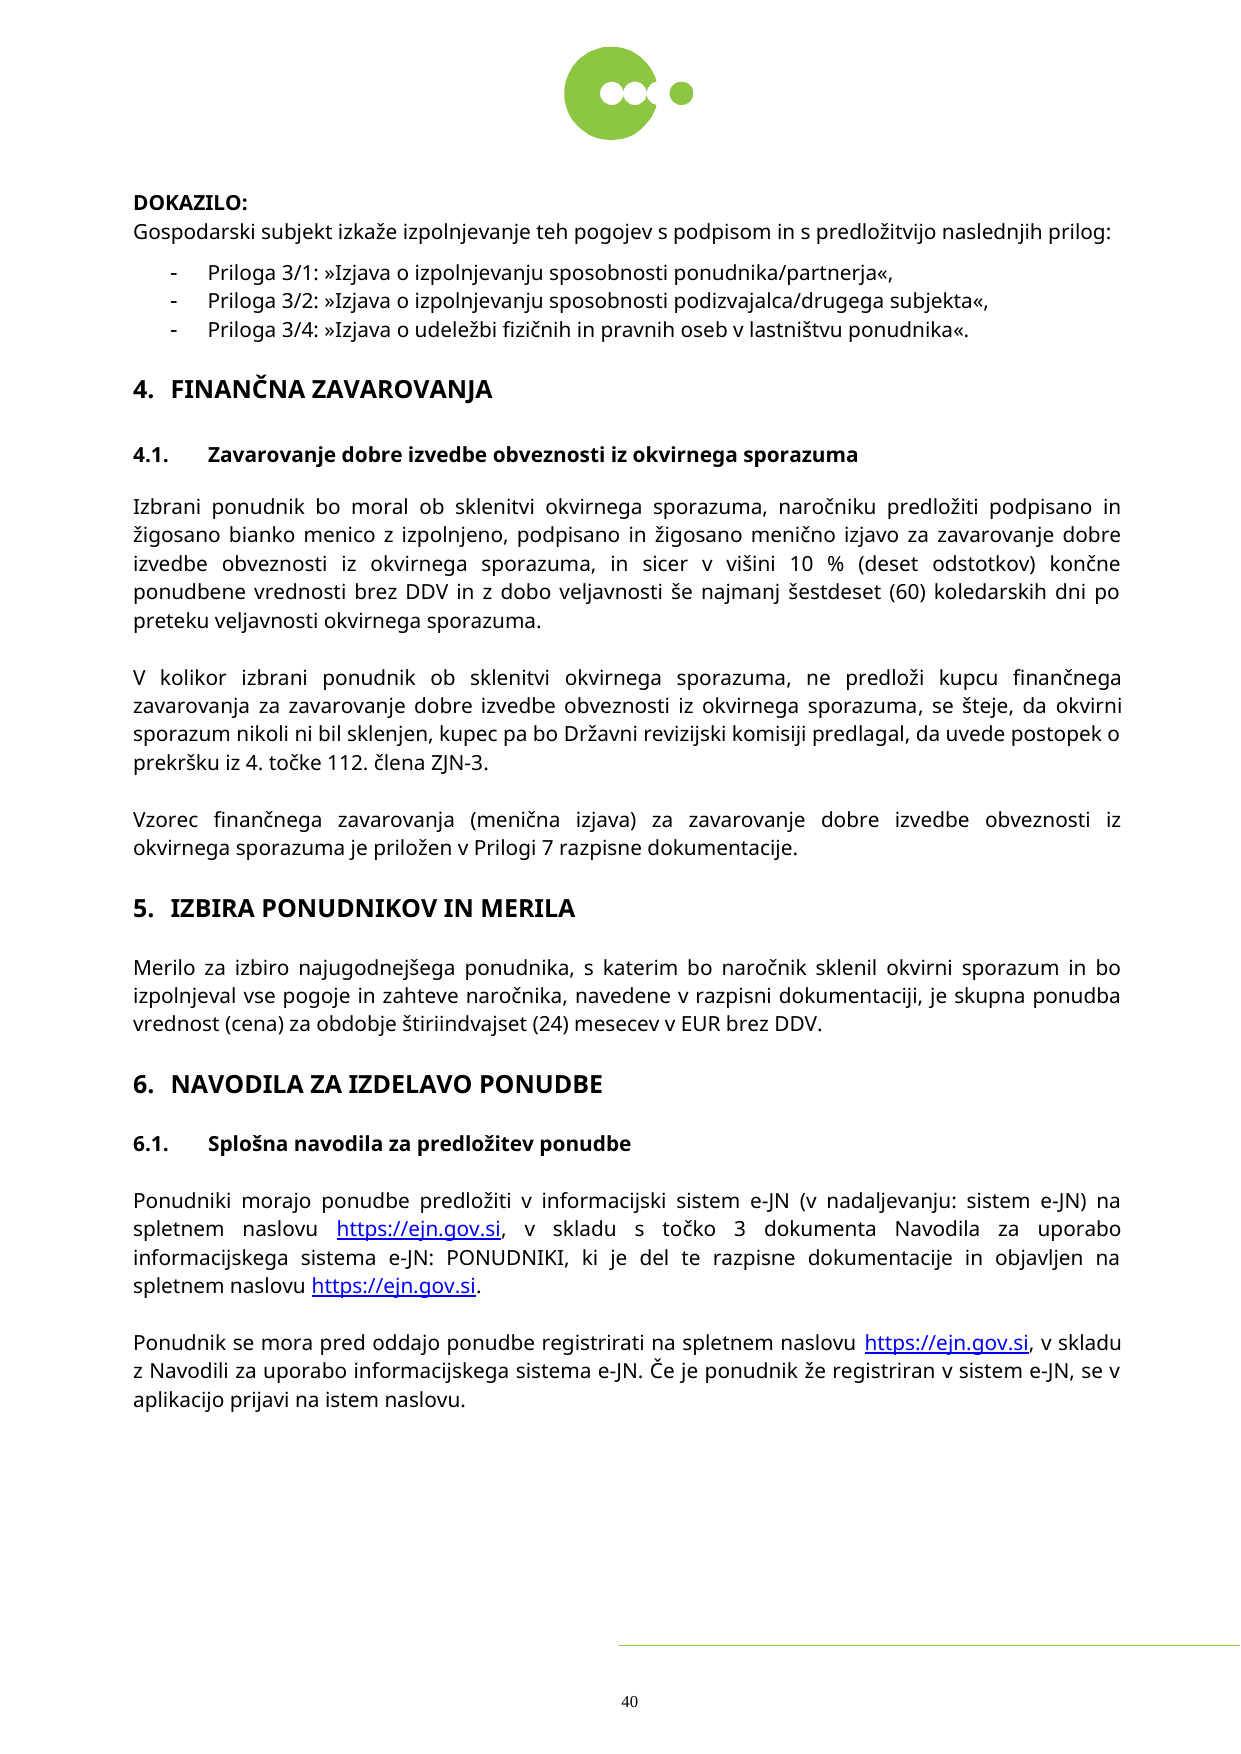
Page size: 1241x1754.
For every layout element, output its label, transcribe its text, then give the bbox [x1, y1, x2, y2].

text Merilo za izbiro najugodnejšega ponudnika, s katerim bo naročnik sklenil okvirni sporazum in bo izpolnjeval vse pogoje in zahteve naročnika, navedene v razpisni dokumentaciji, je skupna ponudba vrednost (cena) za obdobje štiriindvajset (24) mesecev v EUR brez DDV. [133, 953, 1122, 1038]
list Priloga 3/2: »Izjava o izpolnjevanju sposobnosti podizvajalca/drugega subjekta«, [170, 286, 1122, 315]
text DOKAZILO: [133, 188, 1122, 217]
text Ponudnik se mora pred oddajo ponudbe registrirati na spletnem naslovu https://ejn.gov.si, v skladu z Navodili za uporabo informacijskega sistema e-JN. Če je ponudnik že registriran v sistem e-JN, se v aplikacijo prijavi na istem naslovu. [133, 1328, 1122, 1413]
list Priloga 3/1: »Izjava o izpolnjevanju sposobnosti ponudnika/partnerja«, [170, 258, 1122, 286]
list Zavarovanje dobre izvedbe obveznosti iz okvirnega sporazuma [133, 440, 1122, 468]
text Vzorec finančnega zavarovanja (menična izjava) za zavarovanje dobre izvedbe obveznosti iz okvirnega sporazuma je priložen v Prilogi 7 razpisne dokumentacije. [133, 805, 1122, 862]
list FINANČNA ZAVAROVANJA [133, 372, 1122, 406]
list NAVODILA ZA IZDELAVO PONUDBE [133, 1066, 1122, 1101]
text Gospodarski subjekt izkaže izpolnjevanje teh pogojev s podpisom in s predložitvijo naslednjih prilog: [133, 217, 1122, 245]
list Splošna navodila za predložitev ponudbe [133, 1129, 1122, 1157]
list IZBIRA PONUDNIKOV IN MERILA [133, 890, 1122, 924]
text V kolikor izbrani ponudnik ob sklenitvi okvirnega sporazuma, ne predloži kupcu finančnega zavarovanja za zavarovanje dobre izvedbe obveznosti iz okvirnega sporazuma, se šteje, da okvirni sporazum nikoli ni bil sklenjen, kupec pa bo Državni revizijski komisiji predlagal, da uvede postopek o prekršku iz 4. točke 112. člena ZJN-3. [133, 663, 1122, 776]
text Izbrani ponudnik bo moral ob sklenitvi okvirnega sporazuma, naročniku predložiti podpisano in žigosano bianko menico z izpolnjeno, podpisano in žigosano menično izjavo za zavarovanje dobre izvedbe obveznosti iz okvirnega sporazuma, in sicer v višini 10 % (deset odstotkov) končne ponudbene vrednosti brez DDV in z dobo veljavnosti še najmanj šestdeset (60) koledarskih dni po preteku veljavnosti okvirnega sporazuma. [133, 492, 1122, 634]
list Priloga 3/4: »Izjava o udeležbi fizičnih in pravnih oseb v lastništvu ponudnika«. [170, 315, 1122, 343]
text Ponudniki morajo ponudbe predložiti v informacijski sistem e-JN (v nadaljevanju: sistem e-JN) na spletnem naslovu https://ejn.gov.si, v skladu s točko 3 dokumenta Navodila za uporabo informacijskega sistema e-JN: PONUDNIKI, ki je del te razpisne dokumentacije in objavljen na spletnem naslovu https://ejn.gov.si. [133, 1186, 1122, 1299]
